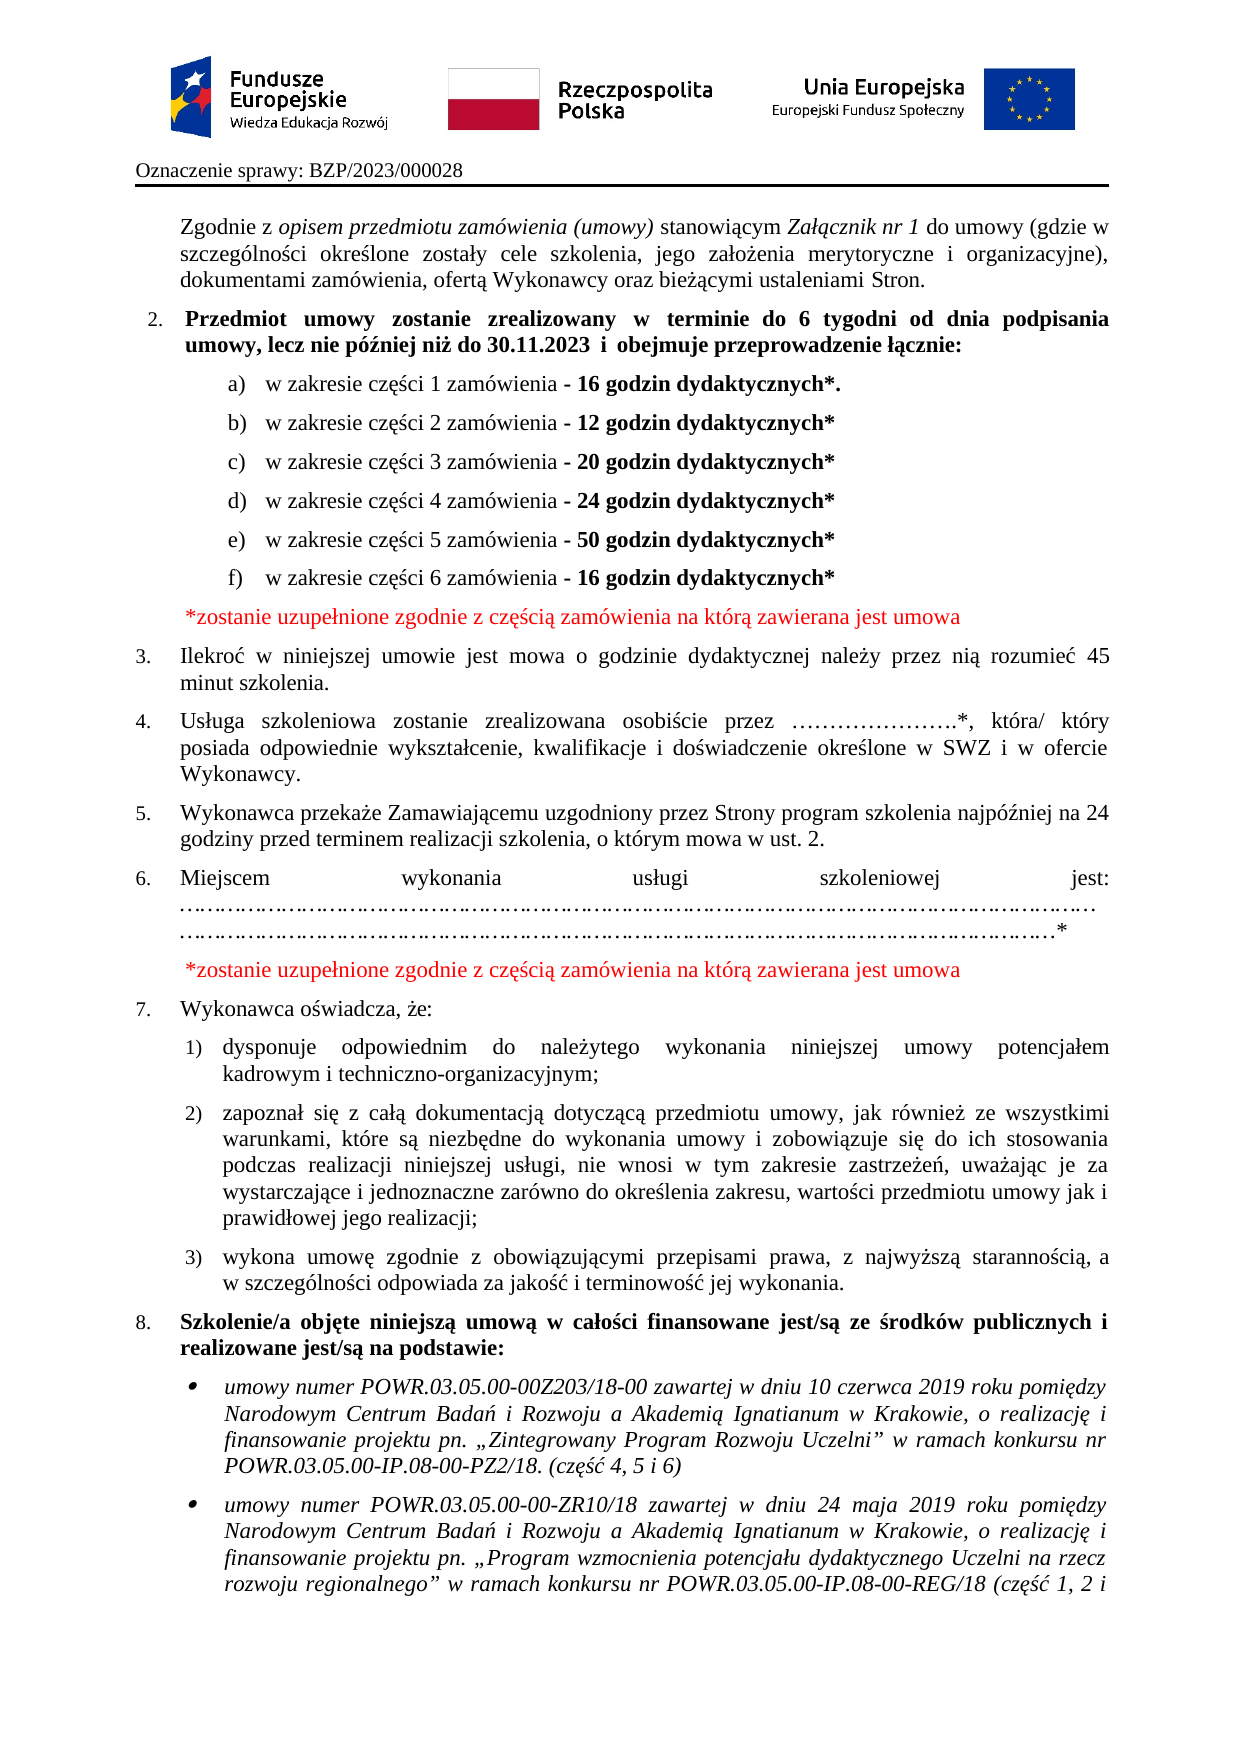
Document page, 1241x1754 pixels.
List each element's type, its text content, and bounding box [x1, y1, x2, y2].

list umowy numer POWR.03.05.00-00Z203/18-00 zawartej w dniu 10 czerwca 2019 roku pomiędzy Narodowym Centrum Badań i Rozwoju a Akademią Ignatianum w Krakowie, o realizację i finansowanie projektu pn. „Zintegrowany Program Rozwoju Uczelni” w ramach konkursu nr POWR.03.05.00-IP.08-00-PZ2/18. (część 4, 5 i 6) [187, 1373, 1109, 1479]
list Miejscem wykonania usługi szkoleniowej jest: …………………………………………………………………………………………………………………………………………………………………………………………………………………………………………* [135, 864, 1109, 943]
list wykona umowę zgodnie z obowiązującymi przepisami prawa, z najwyższą starannością, a w szczególności odpowiada za jakość i terminowość jej wykonania. [185, 1243, 1109, 1296]
list w zakresie części 5 zamówienia - 50 godzin dydaktycznych* [228, 526, 1109, 552]
list Zgodnie z opisem przedmiotu zamówienia (umowy) stanowiącym Załącznik nr 1 do umowy (gdzie w szczególności określone zostały cele szkolenia, jego założenia merytoryczne i organizacyjne), dokumentami zamówienia, ofertą Wykonawcy oraz bieżącymi ustaleniami Stron. [180, 213, 1109, 292]
list w zakresie części 4 zamówienia - 24 godzin dydaktycznych* [228, 487, 1109, 513]
subtitle Szkolenie/a objęte niniejszą umową w całości finansowane jest/są ze środków publicznych i realizowane jest/są na podstawie: [135, 1308, 1109, 1361]
list *zostanie uzupełnione zgodnie z częścią zamówienia na którą zawierana jest umowa [185, 956, 1109, 982]
list w zakresie części 2 zamówienia - 12 godzin dydaktycznych* [228, 409, 1109, 435]
list Ilekroć w niniejszej umowie jest mowa o godzinie dydaktycznej należy przez nią rozumieć 45 minut szkolenia. [135, 642, 1109, 695]
list *zostanie uzupełnione zgodnie z częścią zamówienia na którą zawierana jest umowa [185, 603, 1109, 630]
list Przedmiot umowy zostanie zrealizowany w terminie do 6 tygodni od dnia podpisania umowy, lecz nie później niż do 30.11.2023 i obejmuje przeprowadzenie łącznie: [147, 305, 1109, 358]
list Wykonawca przekaże Zamawiającemu uzgodniony przez Strony program szkolenia najpóźniej na 24 godziny przed terminem realizacji szkolenia, o którym mowa w ust. 2. [135, 799, 1109, 852]
list w zakresie części 3 zamówienia - 20 godzin dydaktycznych* [228, 448, 1109, 474]
list Usługa szkoleniowa zostanie zrealizowana osobiście przez ………………….*, która/ który posiada odpowiednie wykształcenie, kwalifikacje i doświadczenie określone w SWZ i w ofercie Wykonawcy. [135, 707, 1109, 786]
picture [150, 36, 1094, 158]
list w zakresie części 1 zamówienia - 16 godzin dydaktycznych*. [228, 370, 1109, 397]
list w zakresie części 6 zamówienia - 16 godzin dydaktycznych* [228, 564, 1109, 591]
list Wykonawca oświadcza, że: [135, 994, 1109, 1021]
list zapoznał się z całą dokumentacją dotyczącą przedmiotu umowy, jak również ze wszystkimi warunkami, które są niezbędne do wykonania umowy i zobowiązuje się do ich stosowania podczas realizacji niniejszej usługi, nie wnosi w tym zakresie zastrzeżeń, uważając je za wystarczające i jednoznaczne zarówno do określenia zakresu, wartości przedmiotu umowy jak i prawidłowej jego realizacji; [185, 1099, 1109, 1230]
list dysponuje odpowiednim do należytego wykonania niniejszej umowy potencjałem kadrowym i techniczno-organizacyjnym; [185, 1033, 1109, 1086]
